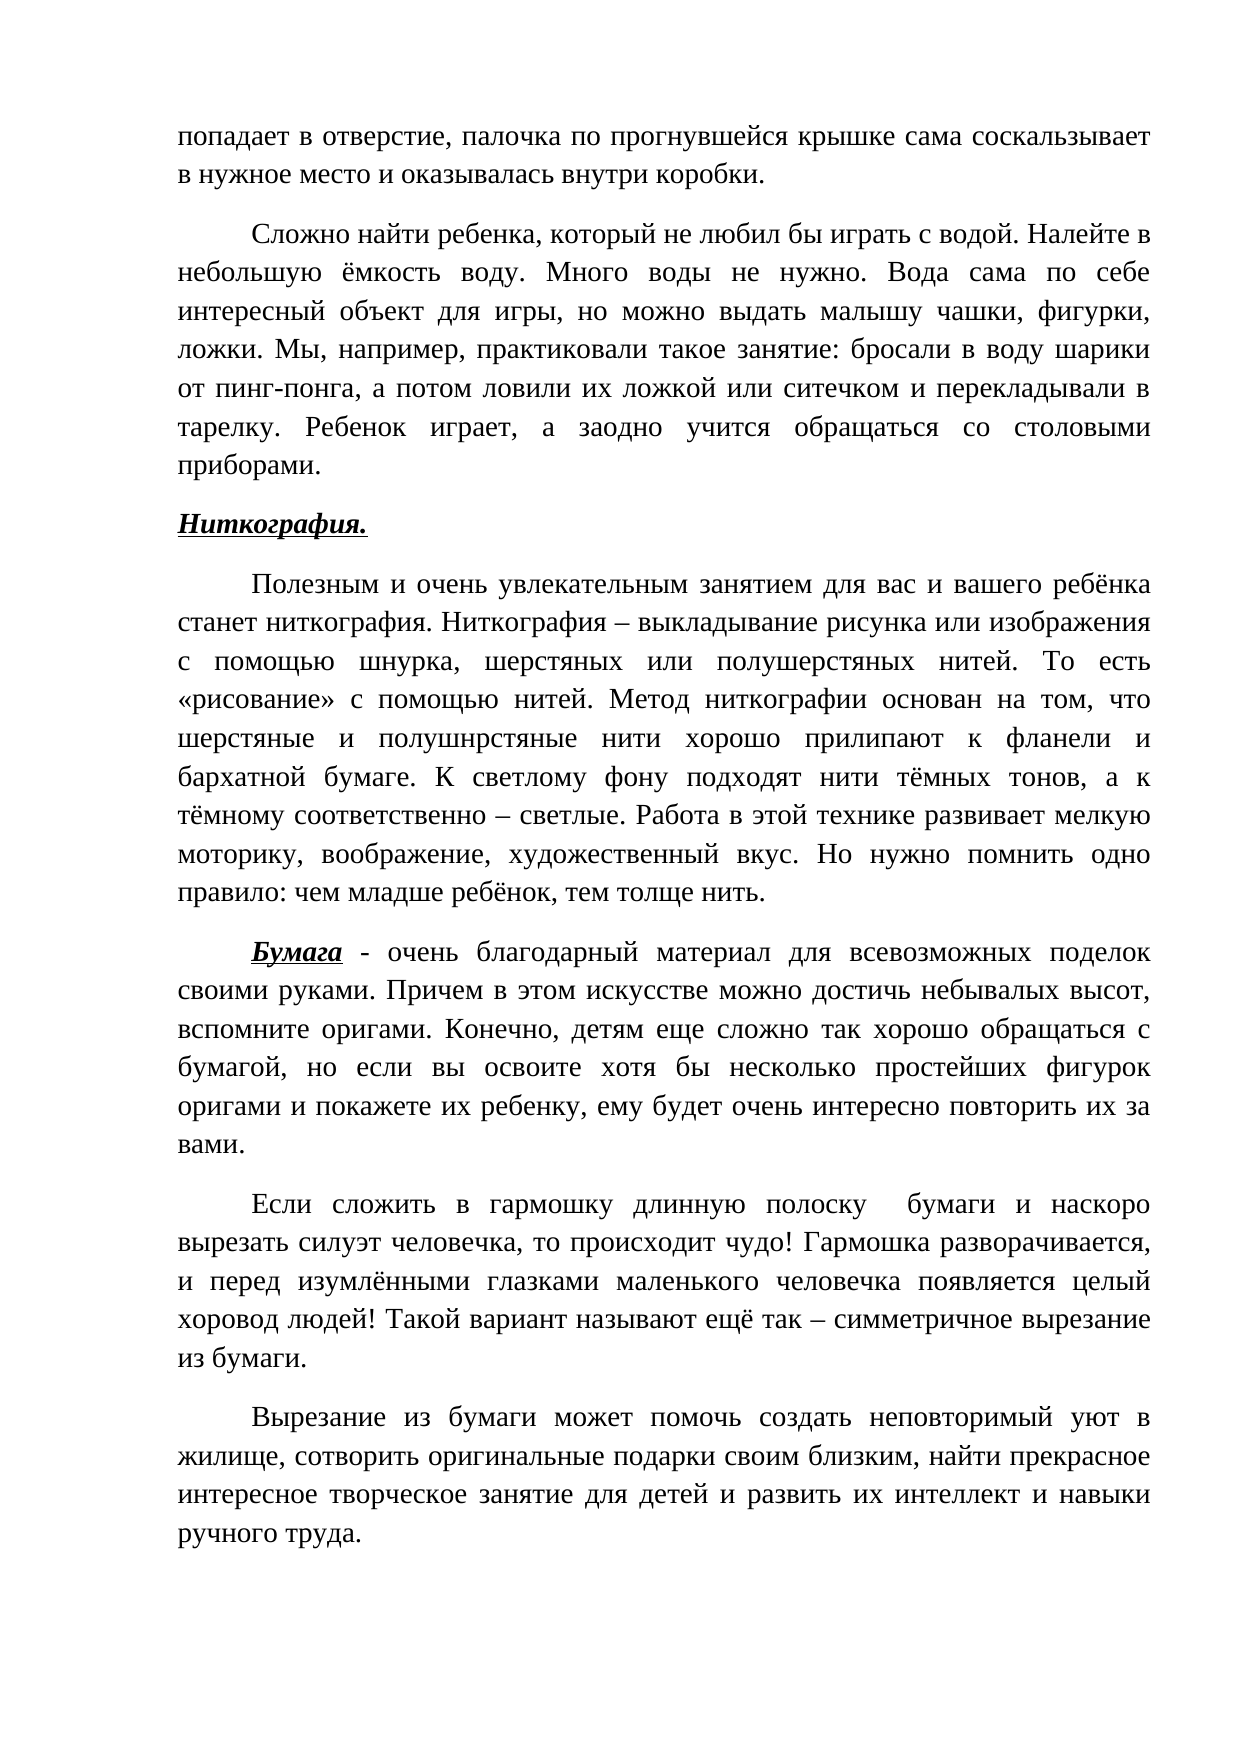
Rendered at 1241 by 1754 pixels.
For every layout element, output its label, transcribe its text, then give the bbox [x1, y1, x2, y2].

text Сложно найти ребенка, который не любил бы играть с водой. Налейте в небольшую ёмкость воду. Много воды не нужно. Вода сама по себе интересный объект для игры, но можно выдать малышу чашки, фигурки, ложки. Мы, например, практиковали такое занятие: бросали в воду шарики от пинг-понга, а потом ловили их ложкой или ситечком и перекладывали в тарелку. Ребенок играет, а заодно учится обращаться со столовыми приборами. [177, 216, 1152, 481]
text Бумага - очень благодарный материал для всевозможных поделок своими руками. Причем в этом искусстве можно достичь небывалых высот, вспомните оригами. Конечно, детям еще сложно так хорошо обращаться с бумагой, но если вы освоите хотя бы несколько простейших фигурок оригами и покажете их ребенку, ему будет очень интересно повторить их за вами. [177, 934, 1152, 1160]
text Ниткография. [177, 507, 1152, 540]
text Полезным и очень увлекательным занятием для вас и вашего ребёнка станет ниткография. Ниткография – выкладывание рисунка или изображения с помощью шнурка, шерстяных или полушерстяных нитей. То есть «рисование» с помощью нитей. Метод ниткографии основан на том, что шерстяные и полушнрстяные нити хорошо прилипают к фланели и бархатной бумаге. К светлому фону подходят нити тёмных тонов, а к тёмному соответственно – светлые. Работа в этой технике развивает мелкую моторику, воображение, художественный вкус. Но нужно помнить одно правило: чем младше ребёнок, тем толще нить. [177, 566, 1152, 908]
text Если сложить в гармошку длинную полоску бумаги и наскоро вырезать силуэт человечка, то происходит чудо! Гармошка разворачивается, и перед изумлёнными глазками маленького человечка появляется целый хоровод людей! Такой вариант называют ещё так – симметричное вырезание из бумаги. [177, 1186, 1152, 1373]
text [177, 118, 1152, 190]
text Вырезание из бумаги может помочь создать неповторимый уют в жилище, сотворить оригинальные подарки своим близким, найти прекрасное интересное творческое занятие для детей и развить их интеллект и навыки ручного труда. [177, 1399, 1152, 1548]
